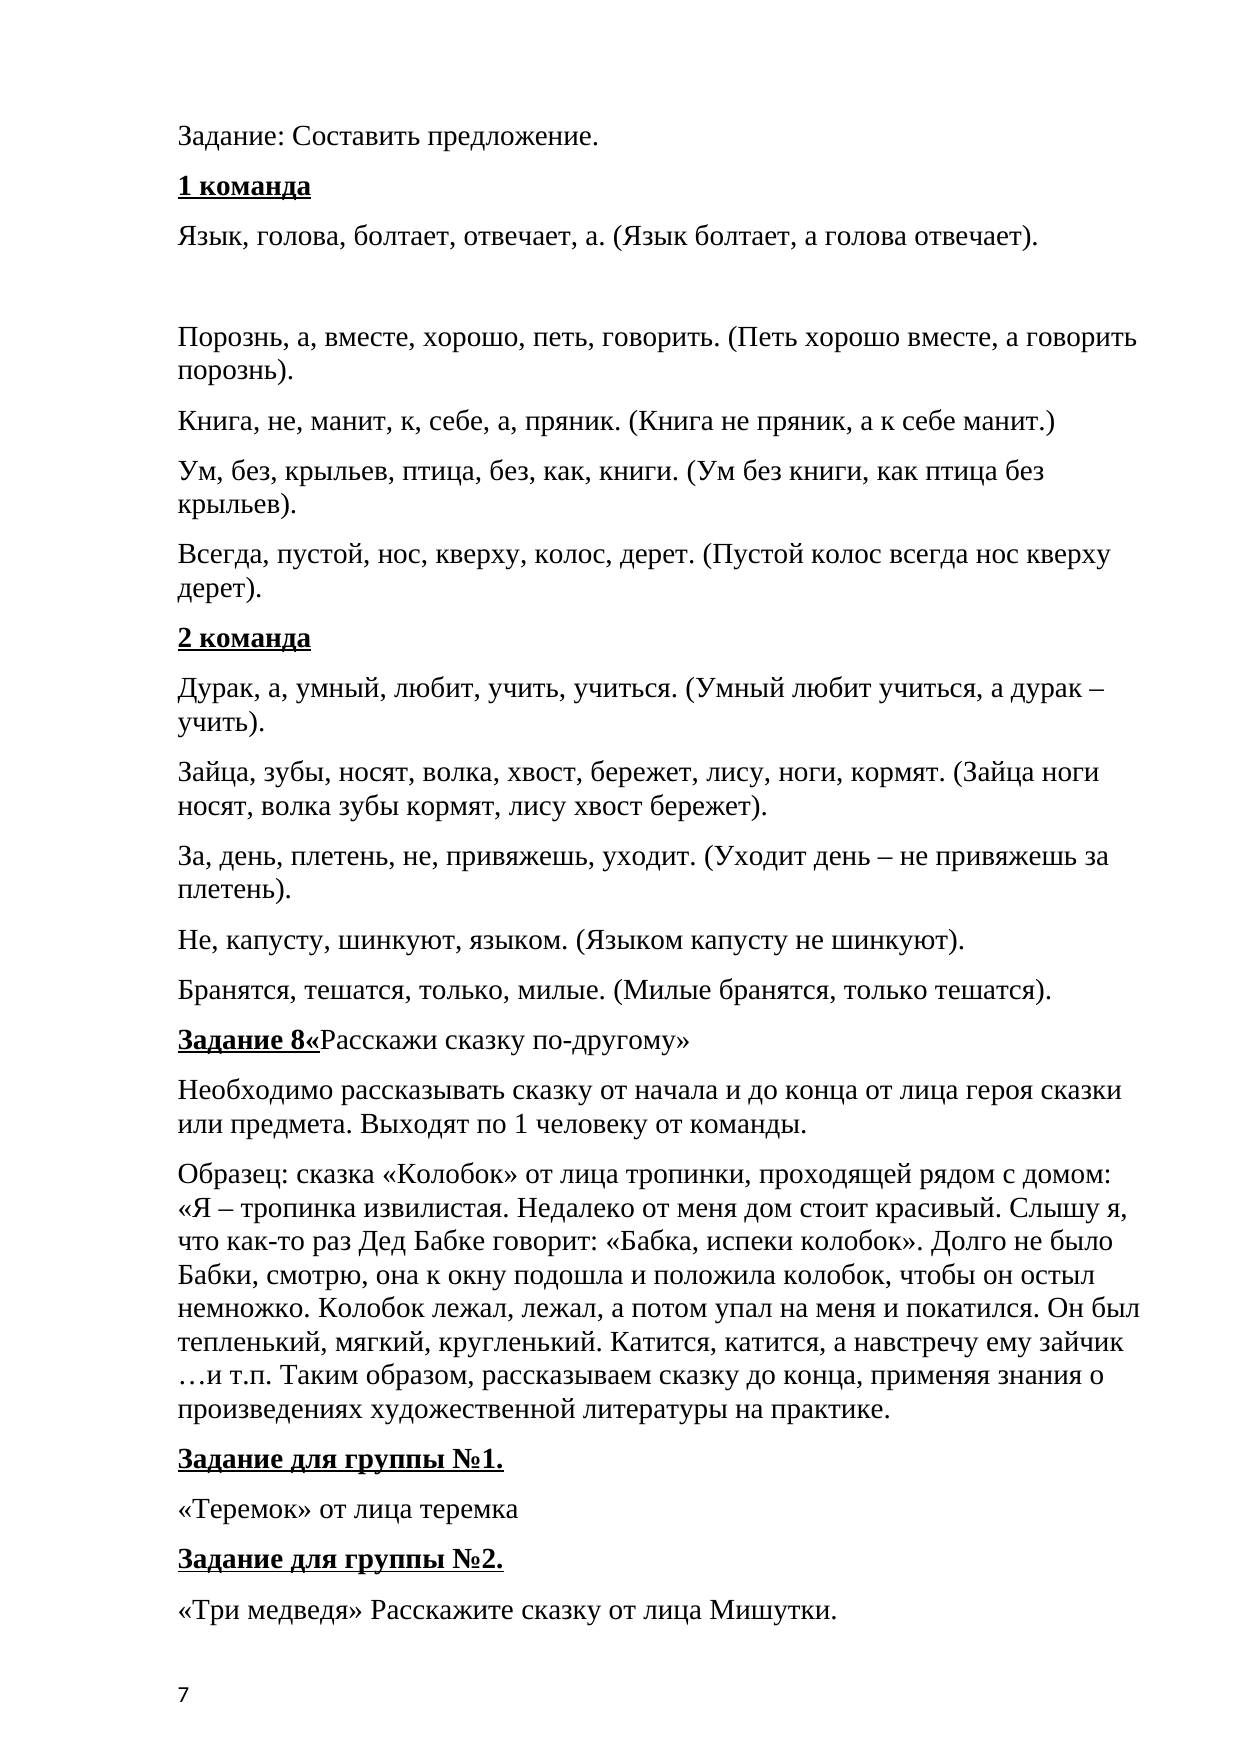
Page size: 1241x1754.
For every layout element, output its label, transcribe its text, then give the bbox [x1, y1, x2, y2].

text «Три медведя» Расскажите сказку от лица Мишутки. [177, 1592, 1152, 1625]
text «Теремок» от лица теремка [177, 1491, 1152, 1525]
text Задание: Составить предложение. [177, 118, 1152, 152]
text Задание для группы №1. [177, 1441, 1152, 1475]
text Ум, без, крыльев, птица, без, как, книги. (Ум без книги, как птица без крыльев). [177, 453, 1152, 520]
text Задание 8«Расскажи сказку по-другому» [177, 1022, 1152, 1056]
text Дурак, а, умный, любит, учить, учиться. (Умный любит учиться, а дурак – учить). [177, 671, 1152, 738]
text Книга, не, манит, к, себе, а, пряник. (Книга не пряник, а к себе манит.) [177, 403, 1152, 436]
text Бранятся, тешатся, только, милые. (Милые бранятся, только тешатся). [177, 972, 1152, 1006]
text 2 команда [177, 620, 1152, 654]
text За, день, плетень, не, привяжешь, уходит. (Уходит день – не привяжешь за плетень). [177, 838, 1152, 905]
text Образец: сказка «Колобок» от лица тропинки, проходящей рядом с домом: «Я – тропинка извилистая. Недалеко от меня дом стоит красивый. Слышу я, что как-то раз Дед Бабке говорит: «Бабка, испеки колобок». Долго не было Бабки, смотрю, она к окну подошла и положила колобок, чтобы он остыл немножко. Колобок лежал, лежал, а потом упал на меня и покатился. Он был тепленький, мягкий, кругленький. Катится, катится, а навстречу ему зайчик …и т.п. Таким образом, рассказываем сказку до конца, применяя знания о произведениях художественной литературы на практике. [177, 1156, 1152, 1424]
text 1 команда [177, 168, 1152, 202]
text Задание для группы №2. [177, 1542, 1152, 1575]
text Порознь, а, вместе, хорошо, петь, говорить. (Петь хорошо вместе, а говорить порознь). [177, 319, 1152, 386]
text Зайца, зубы, носят, волка, хвост, бережет, лису, ноги, кормят. (Зайца ноги носят, волка зубы кормят, лису хвост бережет). [177, 754, 1152, 821]
text Язык, голова, болтает, отвечает, а. (Язык болтает, а голова отвечает). [177, 218, 1152, 252]
text Не, капусту, шинкуют, языком. (Языком капусту не шинкуют). [177, 922, 1152, 955]
text Всегда, пустой, нос, кверху, колос, дерет. (Пустой колос всегда нос кверху дерет). [177, 537, 1152, 604]
text Необходимо рассказывать сказку от начала и до конца от лица героя сказки или предмета. Выходят по 1 человеку от команды. [177, 1072, 1152, 1139]
